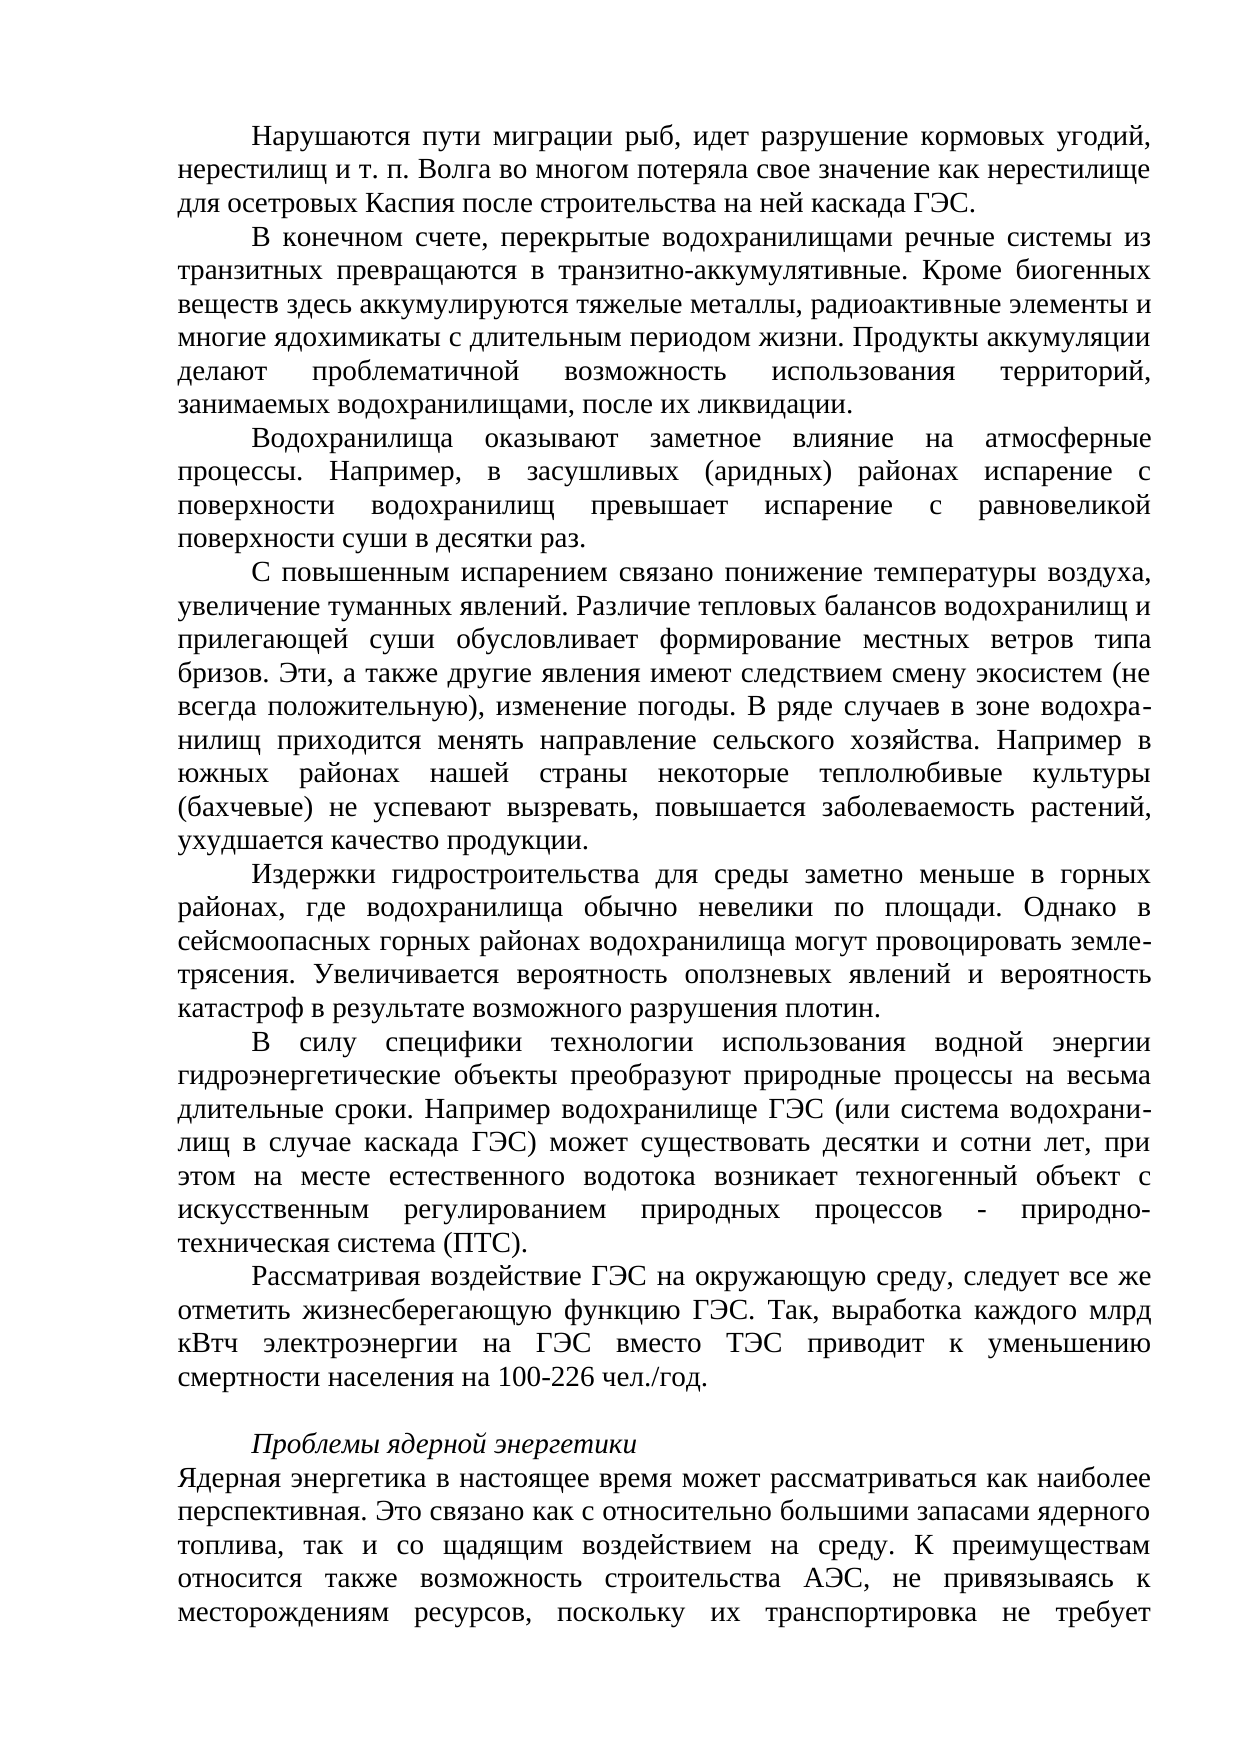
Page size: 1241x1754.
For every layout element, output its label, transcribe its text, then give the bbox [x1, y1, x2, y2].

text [177, 1460, 1152, 1627]
text Издержки гидростроительства для среды заметно меньше в горных районах, где водохранилища обычно невелики по площади. Однако в сейсмоопасных горных районах водохранилища могут провоцировать землетрясения. Увеличивается вероятность оползневых явлений и вероятность катастроф в результате возможного разрушения плотин. [177, 856, 1152, 1024]
text Рассматривая воздействие ГЭС на окружающую среду, следует все же отметить жизнесберегающую функцию ГЭС. Так, выработка каждого млрд кВтч электроэнергии на ГЭС вместо ТЭС приводит к уменьшению смертности населения на 100-226 чел./год. [177, 1258, 1152, 1393]
text В силу специфики технологии использования водной энергии гидроэнергетические объекты преобразуют природные процессы на весьма длительные сроки. Например водохранилище ГЭС (или система водохранилищ в случае каскада ГЭС) может существовать десятки и сотни лет, при этом на месте естественного водотока возникает техногенный объект с искусственным регулированием природных процессов - природно-техническая система (ПТС). [177, 1024, 1152, 1258]
text Проблемы ядерной энергетики [177, 1426, 1152, 1460]
text Нарушаются пути миграции рыб, идет разрушение кормовых угодий, нерестилищ и т. п. Волга во многом потеряла свое значение как нерестилище для осетровых Каспия после строительства на ней каскада ГЭС. [177, 118, 1152, 219]
text С повышенным испарением связано понижение температуры воздуха, увеличение туманных явлений. Различие тепловых балансов водохранилищ и прилегающей суши обусловливает формирование местных ветров типа бризов. Эти, а также другие явления имеют следствием смену экосистем (не всегда положительную), изменение погоды. В ряде случаев в зоне водохранилищ приходится менять направление сельского хозяйства. Например в южных районах нашей страны некоторые теплолюбивые культуры (бахчевые) не успевают вызревать, повышается заболеваемость растений, ухудшается качество продукции. [177, 554, 1152, 856]
text В конечном счете, перекрытые водохранилищами речные системы из транзитных превращаются в транзитно-аккумулятивные. Кроме биогенных веществ здесь аккумулируются тяжелые металлы, радиоактивные элементы и многие ядохимикаты с длительным периодом жизни. Продукты аккумуляции делают проблематичной возможность использования территорий, занимаемых водохранилищами, после их ликвидации. [177, 219, 1152, 420]
text Водохранилища оказывают заметное влияние на атмосферные процессы. Например, в засушливых (аридных) районах испарение с поверхности водохранилищ превышает испарение с равновеликой поверхности суши в десятки раз. [177, 420, 1152, 554]
